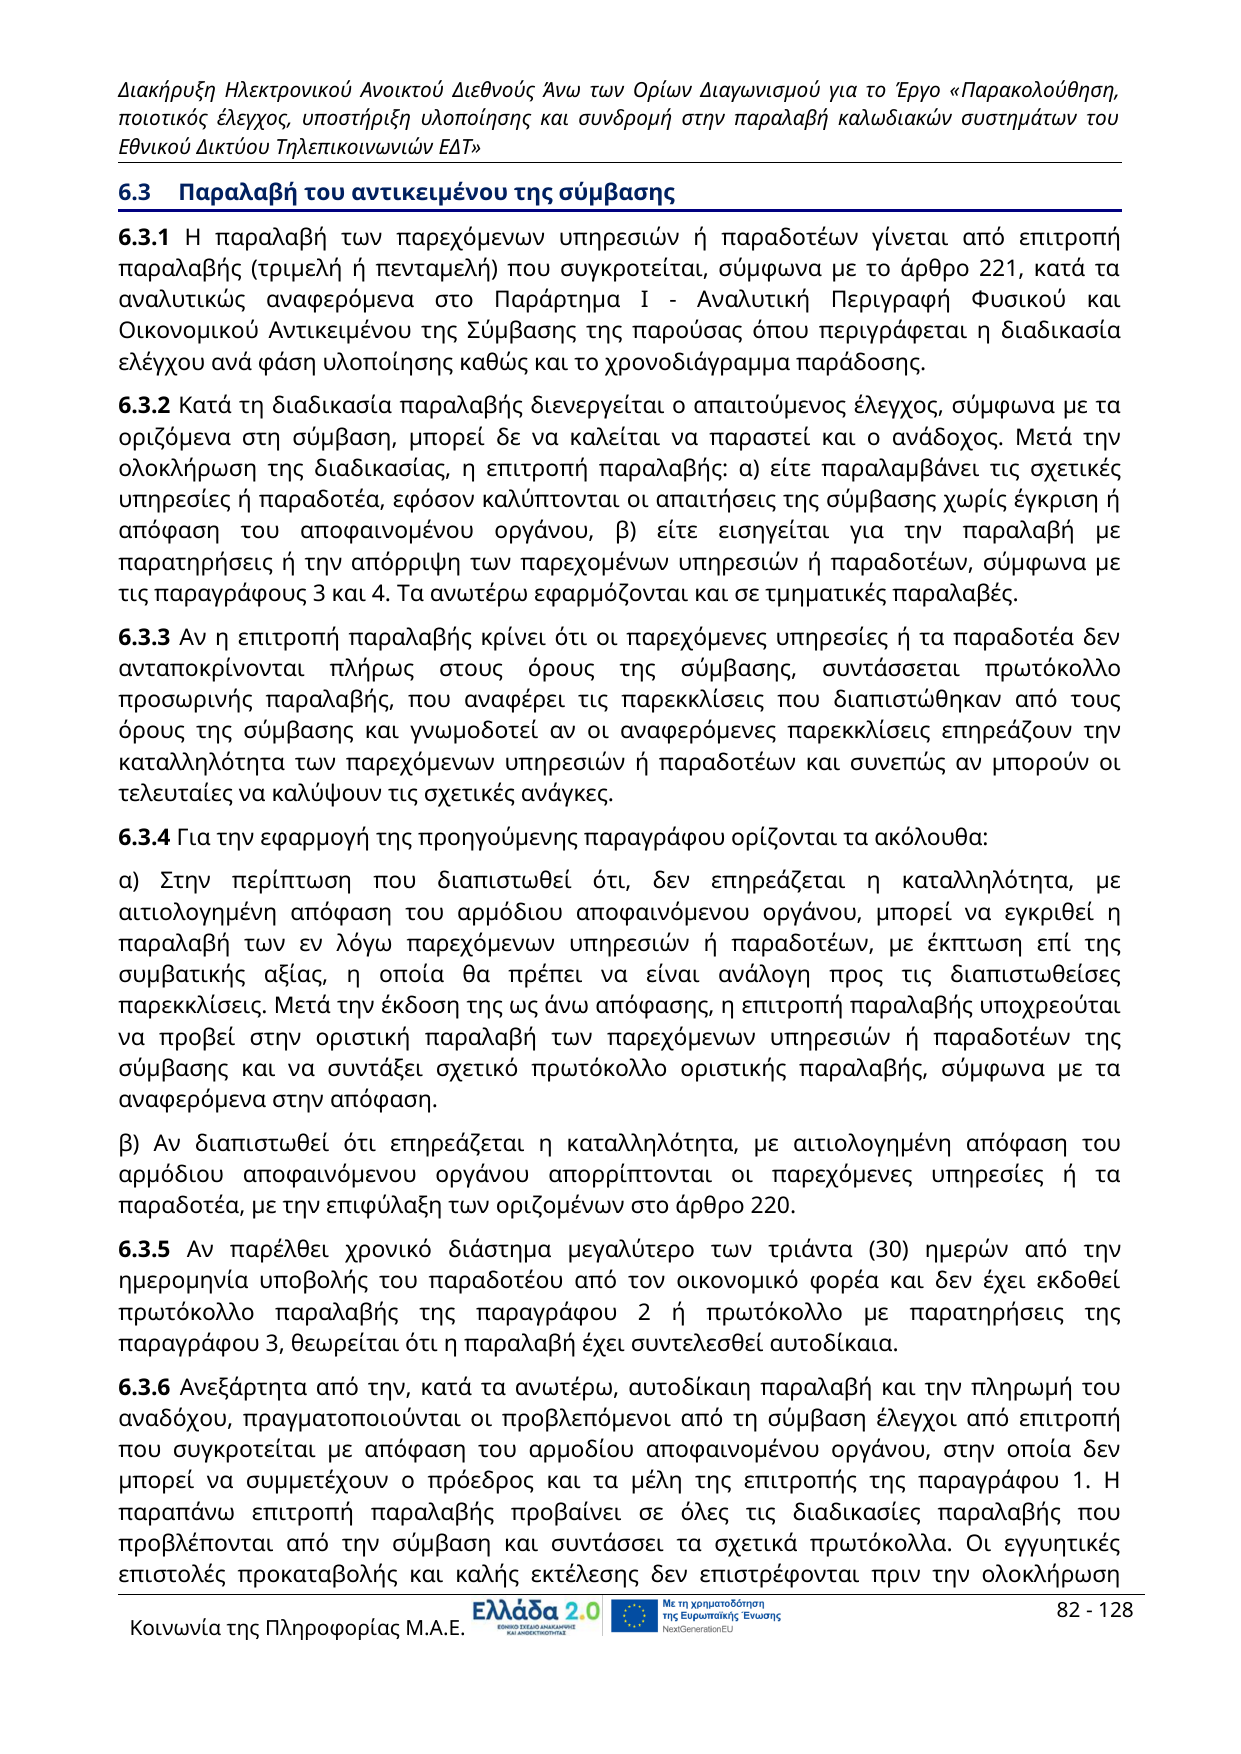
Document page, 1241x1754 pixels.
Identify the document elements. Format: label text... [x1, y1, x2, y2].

subtitle Παραλαβή του αντικειμένου της σύμβασης [118, 176, 1122, 209]
text α) Στην περίπτωση που διαπιστωθεί ότι, δεν επηρεάζεται η καταλληλότητα, με αιτιολογημένη απόφαση του αρμόδιου αποφαινόμενου οργάνου, μπορεί να εγκριθεί η παραλαβή των εν λόγω παρεχόμενων υπηρεσιών ή παραδοτέων, με έκπτωση επί της συμβατικής αξίας, η οποία θα πρέπει να είναι ανάλογη προς τις διαπιστωθείσες παρεκκλίσεις. Μετά την έκδοση της ως άνω απόφασης, η επιτροπή παραλαβής υποχρεούται να προβεί στην οριστική παραλαβή των παρεχόμενων υπηρεσιών ή παραδοτέων της σύμβασης και να συντάξει σχετικό πρωτόκολλο οριστικής παραλαβής, σύμφωνα με τα αναφερόμενα στην απόφαση. [118, 864, 1122, 1114]
text 6.3.1 Η παραλαβή των παρεχόμενων υπηρεσιών ή παραδοτέων γίνεται από επιτροπή παραλαβής (τριμελή ή πενταμελή) που συγκροτείται, σύμφωνα με το άρθρο 221, κατά τα αναλυτικώς αναφερόμενα στο Παράρτημα Ι - Αναλυτική Περιγραφή Φυσικού και Οικονομικού Αντικειμένου της Σύμβασης της παρούσας όπου περιγράφεται η διαδικασία ελέγχου ανά φάση υλοποίησης καθώς και το χρονοδιάγραμμα παράδοσης. [118, 221, 1122, 377]
text 6.3.5 Αν παρέλθει χρονικό διάστημα μεγαλύτερο των τριάντα (30) ημερών από την ημερομηνία υποβολής του παραδοτέου από τον οικονομικό φορέα και δεν έχει εκδοθεί πρωτόκολλο παραλαβής της παραγράφου 2 ή πρωτόκολλο με παρατηρήσεις της παραγράφου 3, θεωρείται ότι η παραλαβή έχει συντελεσθεί αυτοδίκαια. [118, 1233, 1122, 1358]
text 6.3.4 Για την εφαρμογή της προηγούμενης παραγράφου ορίζονται τα ακόλουθα: [118, 821, 1122, 852]
picture [471, 1595, 786, 1636]
text 6.3.3 Αν η επιτροπή παραλαβής κρίνει ότι οι παρεχόμενες υπηρεσίες ή τα παραδοτέα δεν ανταποκρίνονται πλήρως στους όρους της σύμβασης, συντάσσεται πρωτόκολλο προσωρινής παραλαβής, που αναφέρει τις παρεκκλίσεις που διαπιστώθηκαν από τους όρους της σύμβασης και γνωμοδοτεί αν οι αναφερόμενες παρεκκλίσεις επηρεάζουν την καταλληλότητα των παρεχόμενων υπηρεσιών ή παραδοτέων και συνεπώς αν μπορούν οι τελευταίες να καλύψουν τις σχετικές ανάγκες. [118, 621, 1122, 808]
text β) Αν διαπιστωθεί ότι επηρεάζεται η καταλληλότητα, με αιτιολογημένη απόφαση του αρμόδιου αποφαινόμενου οργάνου απορρίπτονται οι παρεχόμενες υπηρεσίες ή τα παραδοτέα, με την επιφύλαξη των οριζομένων στο άρθρο 220. [118, 1127, 1122, 1221]
text 6.3.2 Κατά τη διαδικασία παραλαβής διενεργείται ο απαιτούμενος έλεγχος, σύμφωνα με τα οριζόμενα στη σύμβαση, μπορεί δε να καλείται να παραστεί και ο ανάδοχος. Μετά την ολοκλήρωση της διαδικασίας, η επιτροπή παραλαβής: α) είτε παραλαμβάνει τις σχετικές υπηρεσίες ή παραδοτέα, εφόσον καλύπτονται οι απαιτήσεις της σύμβασης χωρίς έγκριση ή απόφαση του αποφαινομένου οργάνου, β) είτε εισηγείται για την παραλαβή με παρατηρήσεις ή την απόρριψη των παρεχομένων υπηρεσιών ή παραδοτέων, σύμφωνα με τις παραγράφους 3 και 4. Τα ανωτέρω εφαρμόζονται και σε τμηματικές παραλαβές. [118, 389, 1122, 608]
